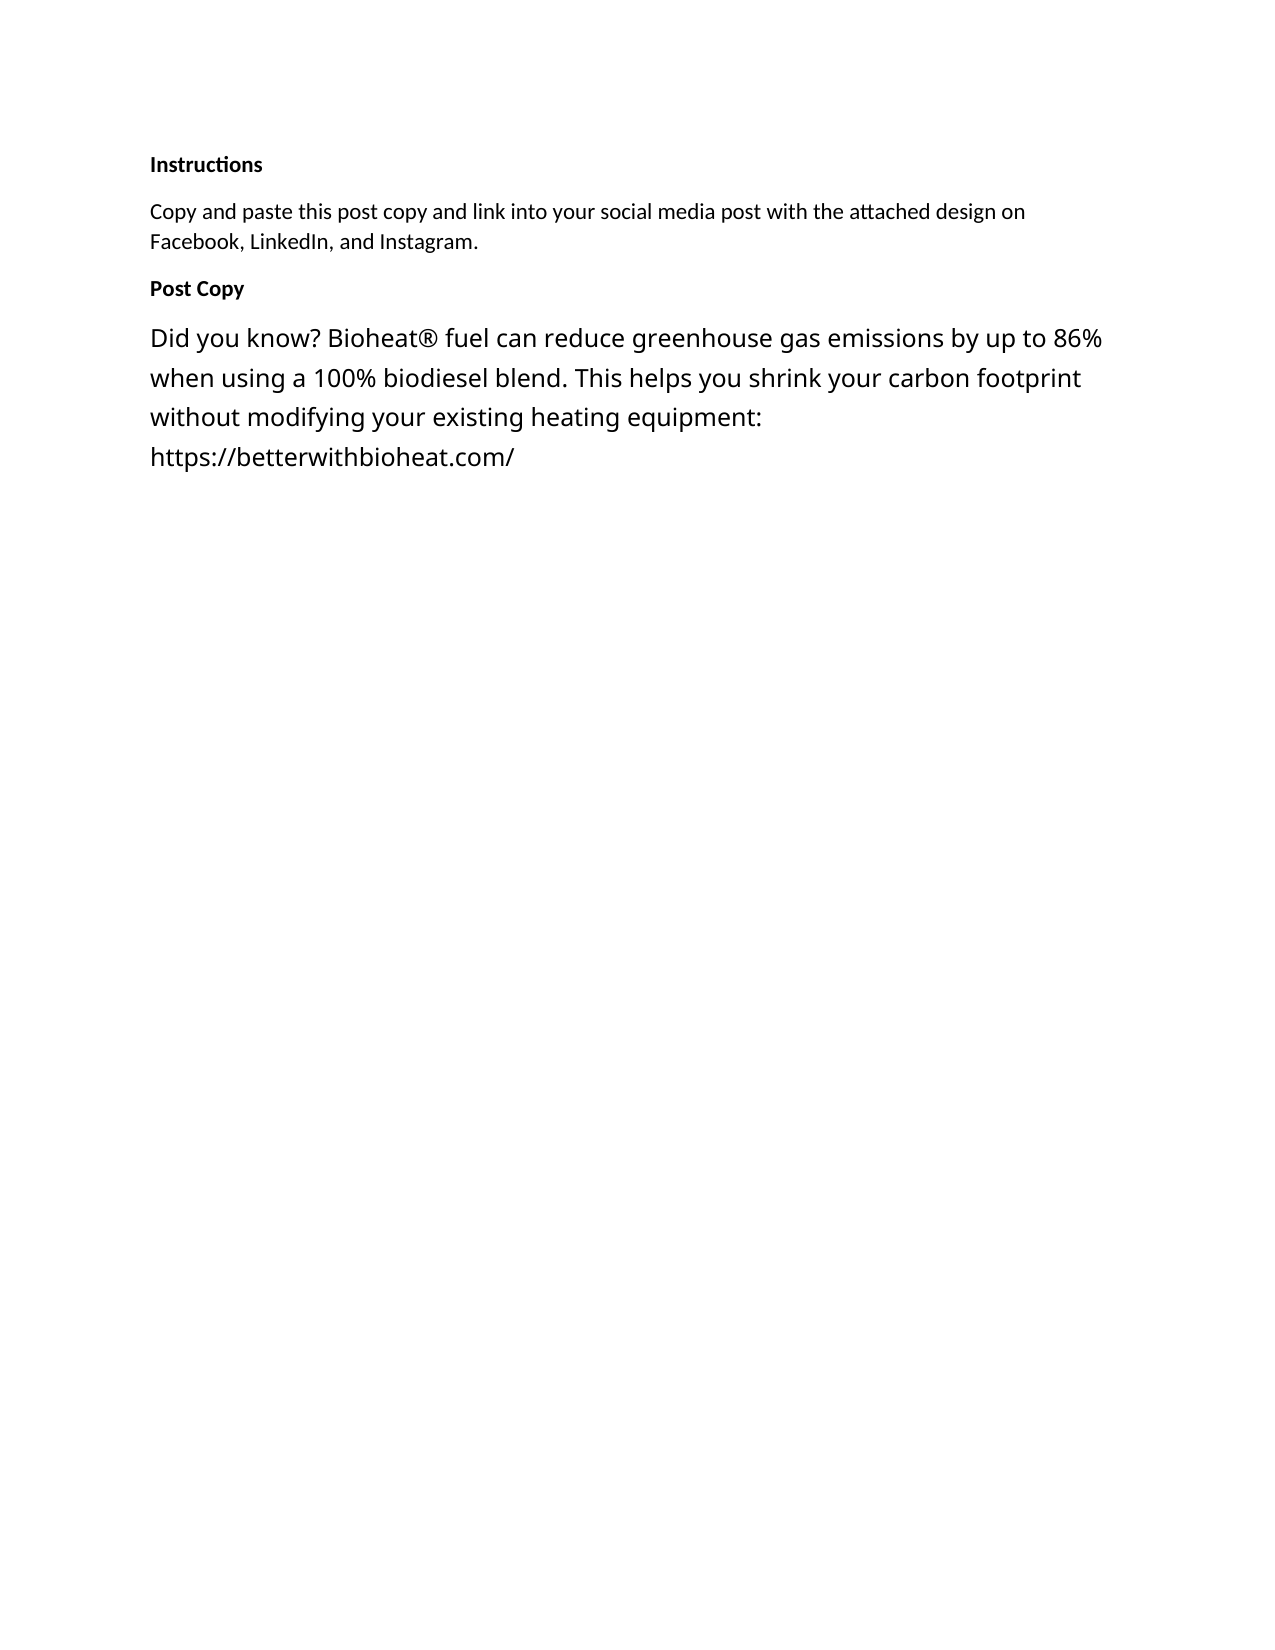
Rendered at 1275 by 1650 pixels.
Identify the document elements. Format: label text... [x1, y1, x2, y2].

text Instructions [150, 150, 1125, 178]
text Copy and paste this post copy and link into your social media post with the attached design on Facebook, LinkedIn, and Instagram. [150, 197, 1125, 255]
text Post Copy [150, 274, 1125, 302]
text Did you know? Bioheat® fuel can reduce greenhouse gas emissions by up to 86% when using a 100% biodiesel blend. This helps you shrink your carbon footprint without modifying your existing heating equipment: https://betterwithbioheat.com/ [150, 321, 1125, 473]
